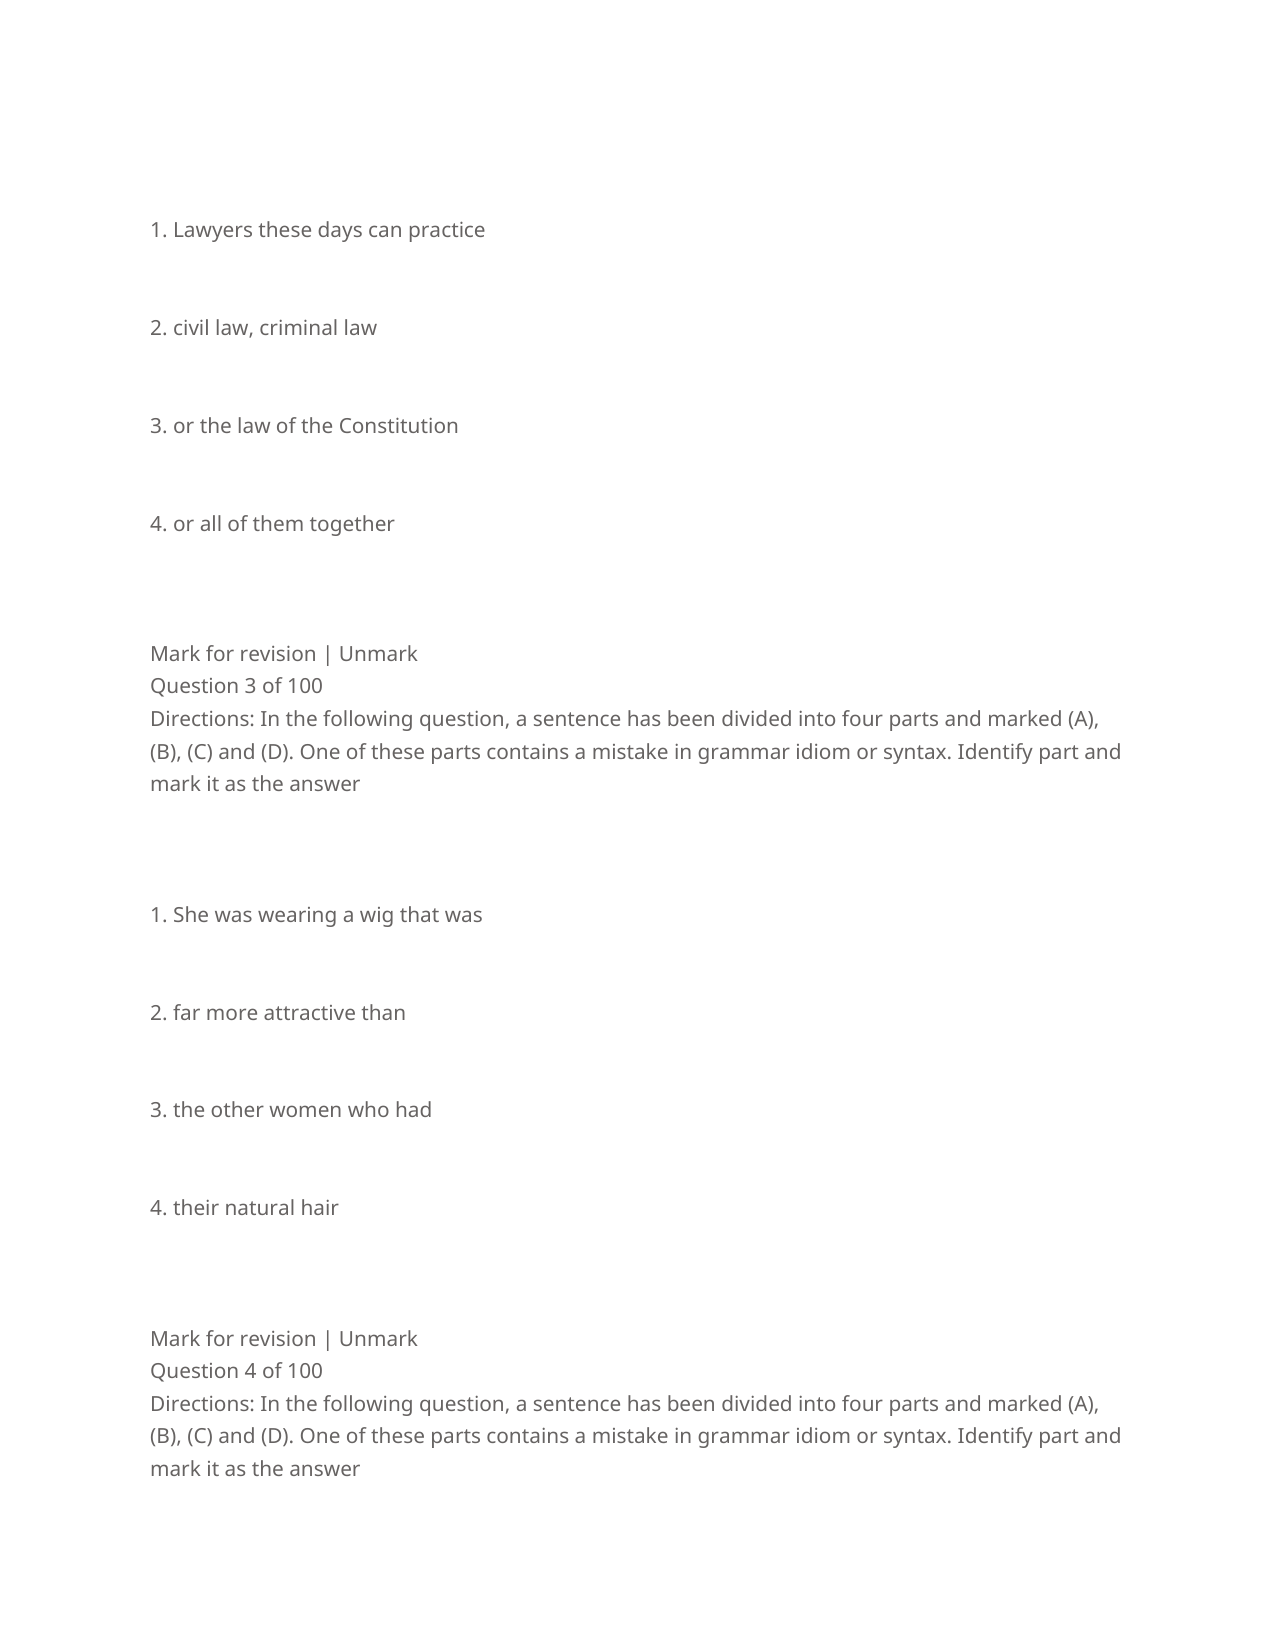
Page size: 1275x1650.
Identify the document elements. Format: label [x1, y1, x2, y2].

text [150, 150, 1125, 1483]
